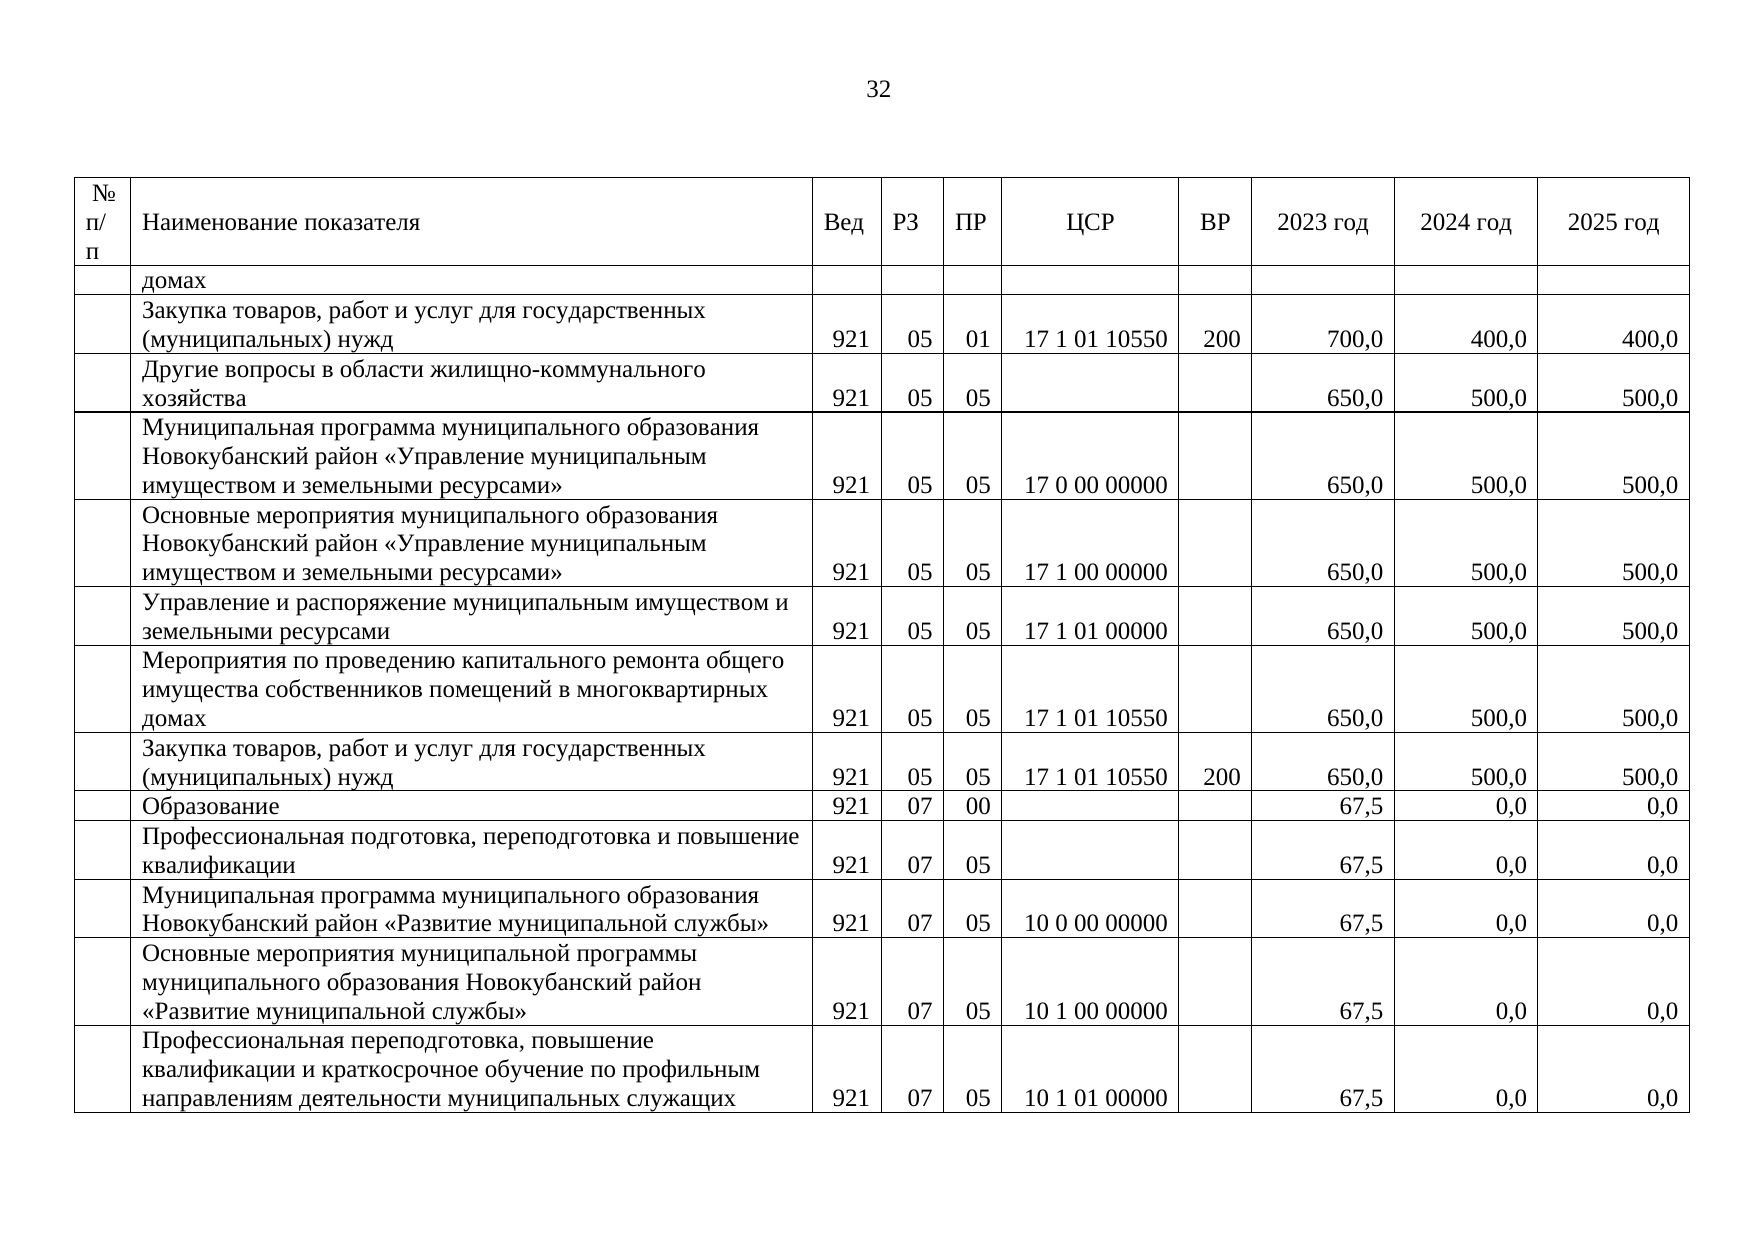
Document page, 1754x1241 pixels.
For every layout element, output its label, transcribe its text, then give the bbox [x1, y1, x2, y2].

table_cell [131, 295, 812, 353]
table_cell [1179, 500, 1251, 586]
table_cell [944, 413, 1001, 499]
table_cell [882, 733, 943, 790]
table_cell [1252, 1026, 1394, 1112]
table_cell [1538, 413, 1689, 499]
table_header ЦСР [1002, 178, 1178, 264]
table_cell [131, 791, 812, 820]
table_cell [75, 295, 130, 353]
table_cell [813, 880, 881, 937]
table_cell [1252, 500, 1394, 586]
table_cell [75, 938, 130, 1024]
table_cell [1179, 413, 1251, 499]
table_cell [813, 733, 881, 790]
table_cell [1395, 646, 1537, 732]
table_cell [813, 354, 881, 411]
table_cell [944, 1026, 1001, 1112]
table_header № п/п [75, 178, 130, 264]
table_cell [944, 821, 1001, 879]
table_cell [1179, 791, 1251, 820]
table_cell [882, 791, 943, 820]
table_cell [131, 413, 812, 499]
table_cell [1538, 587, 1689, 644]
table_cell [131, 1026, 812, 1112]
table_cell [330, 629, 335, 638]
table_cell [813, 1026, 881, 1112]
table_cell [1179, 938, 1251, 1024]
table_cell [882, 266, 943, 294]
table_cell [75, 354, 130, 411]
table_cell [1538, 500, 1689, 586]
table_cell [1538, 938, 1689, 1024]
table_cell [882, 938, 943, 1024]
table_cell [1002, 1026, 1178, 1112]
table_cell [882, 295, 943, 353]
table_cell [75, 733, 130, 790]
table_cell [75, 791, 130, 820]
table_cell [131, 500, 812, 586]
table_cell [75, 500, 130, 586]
table_header ПР [944, 178, 1001, 264]
table_header РЗ [882, 178, 943, 264]
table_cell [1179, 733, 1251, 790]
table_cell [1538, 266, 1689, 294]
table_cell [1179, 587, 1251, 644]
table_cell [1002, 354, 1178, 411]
table_header ВР [1179, 178, 1251, 264]
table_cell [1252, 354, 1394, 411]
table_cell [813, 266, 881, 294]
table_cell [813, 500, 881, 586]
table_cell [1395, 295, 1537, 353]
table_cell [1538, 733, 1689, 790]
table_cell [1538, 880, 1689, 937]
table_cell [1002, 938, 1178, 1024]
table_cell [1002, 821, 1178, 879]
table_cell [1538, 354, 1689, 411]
table_header 2023 год [1252, 178, 1394, 264]
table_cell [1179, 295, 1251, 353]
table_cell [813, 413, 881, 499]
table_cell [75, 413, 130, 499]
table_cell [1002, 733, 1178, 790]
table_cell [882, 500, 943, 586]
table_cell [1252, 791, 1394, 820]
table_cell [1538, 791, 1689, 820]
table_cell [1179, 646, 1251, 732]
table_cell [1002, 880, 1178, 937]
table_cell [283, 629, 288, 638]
table_header 2024 год [1395, 178, 1537, 264]
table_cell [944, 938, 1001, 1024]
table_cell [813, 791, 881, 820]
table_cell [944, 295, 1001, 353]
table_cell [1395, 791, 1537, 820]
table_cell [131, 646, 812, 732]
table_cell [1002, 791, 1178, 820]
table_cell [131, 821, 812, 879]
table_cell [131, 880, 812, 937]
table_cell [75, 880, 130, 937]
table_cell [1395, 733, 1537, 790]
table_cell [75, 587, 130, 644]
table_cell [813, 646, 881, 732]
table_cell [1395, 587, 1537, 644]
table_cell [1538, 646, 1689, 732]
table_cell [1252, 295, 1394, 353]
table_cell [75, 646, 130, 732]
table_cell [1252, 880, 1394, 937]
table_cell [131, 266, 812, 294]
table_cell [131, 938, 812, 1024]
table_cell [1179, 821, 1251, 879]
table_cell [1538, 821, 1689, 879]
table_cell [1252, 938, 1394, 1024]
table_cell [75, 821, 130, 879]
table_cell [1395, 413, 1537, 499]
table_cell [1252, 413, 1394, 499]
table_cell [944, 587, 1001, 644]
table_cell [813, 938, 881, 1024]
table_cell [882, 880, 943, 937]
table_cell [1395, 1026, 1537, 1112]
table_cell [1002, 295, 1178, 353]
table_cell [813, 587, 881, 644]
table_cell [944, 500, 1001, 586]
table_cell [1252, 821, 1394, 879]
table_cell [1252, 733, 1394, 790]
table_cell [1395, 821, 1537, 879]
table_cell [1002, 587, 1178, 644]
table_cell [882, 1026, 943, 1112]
table_header Наименование показателя [131, 178, 812, 264]
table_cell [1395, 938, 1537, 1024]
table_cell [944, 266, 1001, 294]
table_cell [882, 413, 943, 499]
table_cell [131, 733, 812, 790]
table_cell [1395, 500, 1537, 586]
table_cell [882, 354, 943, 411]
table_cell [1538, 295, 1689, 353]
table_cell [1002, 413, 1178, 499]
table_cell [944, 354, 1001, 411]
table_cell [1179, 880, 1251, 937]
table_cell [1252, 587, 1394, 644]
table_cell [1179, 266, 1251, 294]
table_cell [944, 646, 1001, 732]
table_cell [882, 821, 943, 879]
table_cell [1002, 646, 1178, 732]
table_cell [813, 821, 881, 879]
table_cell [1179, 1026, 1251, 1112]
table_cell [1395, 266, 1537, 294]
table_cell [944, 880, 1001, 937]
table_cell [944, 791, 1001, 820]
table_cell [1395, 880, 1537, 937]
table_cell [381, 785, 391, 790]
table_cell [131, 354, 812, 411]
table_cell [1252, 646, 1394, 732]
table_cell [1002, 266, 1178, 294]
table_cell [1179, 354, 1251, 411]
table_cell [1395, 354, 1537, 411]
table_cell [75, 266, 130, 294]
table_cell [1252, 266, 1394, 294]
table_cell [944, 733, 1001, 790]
table_header Вед [813, 178, 881, 264]
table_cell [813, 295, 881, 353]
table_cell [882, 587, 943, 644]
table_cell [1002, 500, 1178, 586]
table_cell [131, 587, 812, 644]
table_header 2025 год [1538, 178, 1689, 264]
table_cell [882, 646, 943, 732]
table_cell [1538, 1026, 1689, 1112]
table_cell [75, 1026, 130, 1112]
